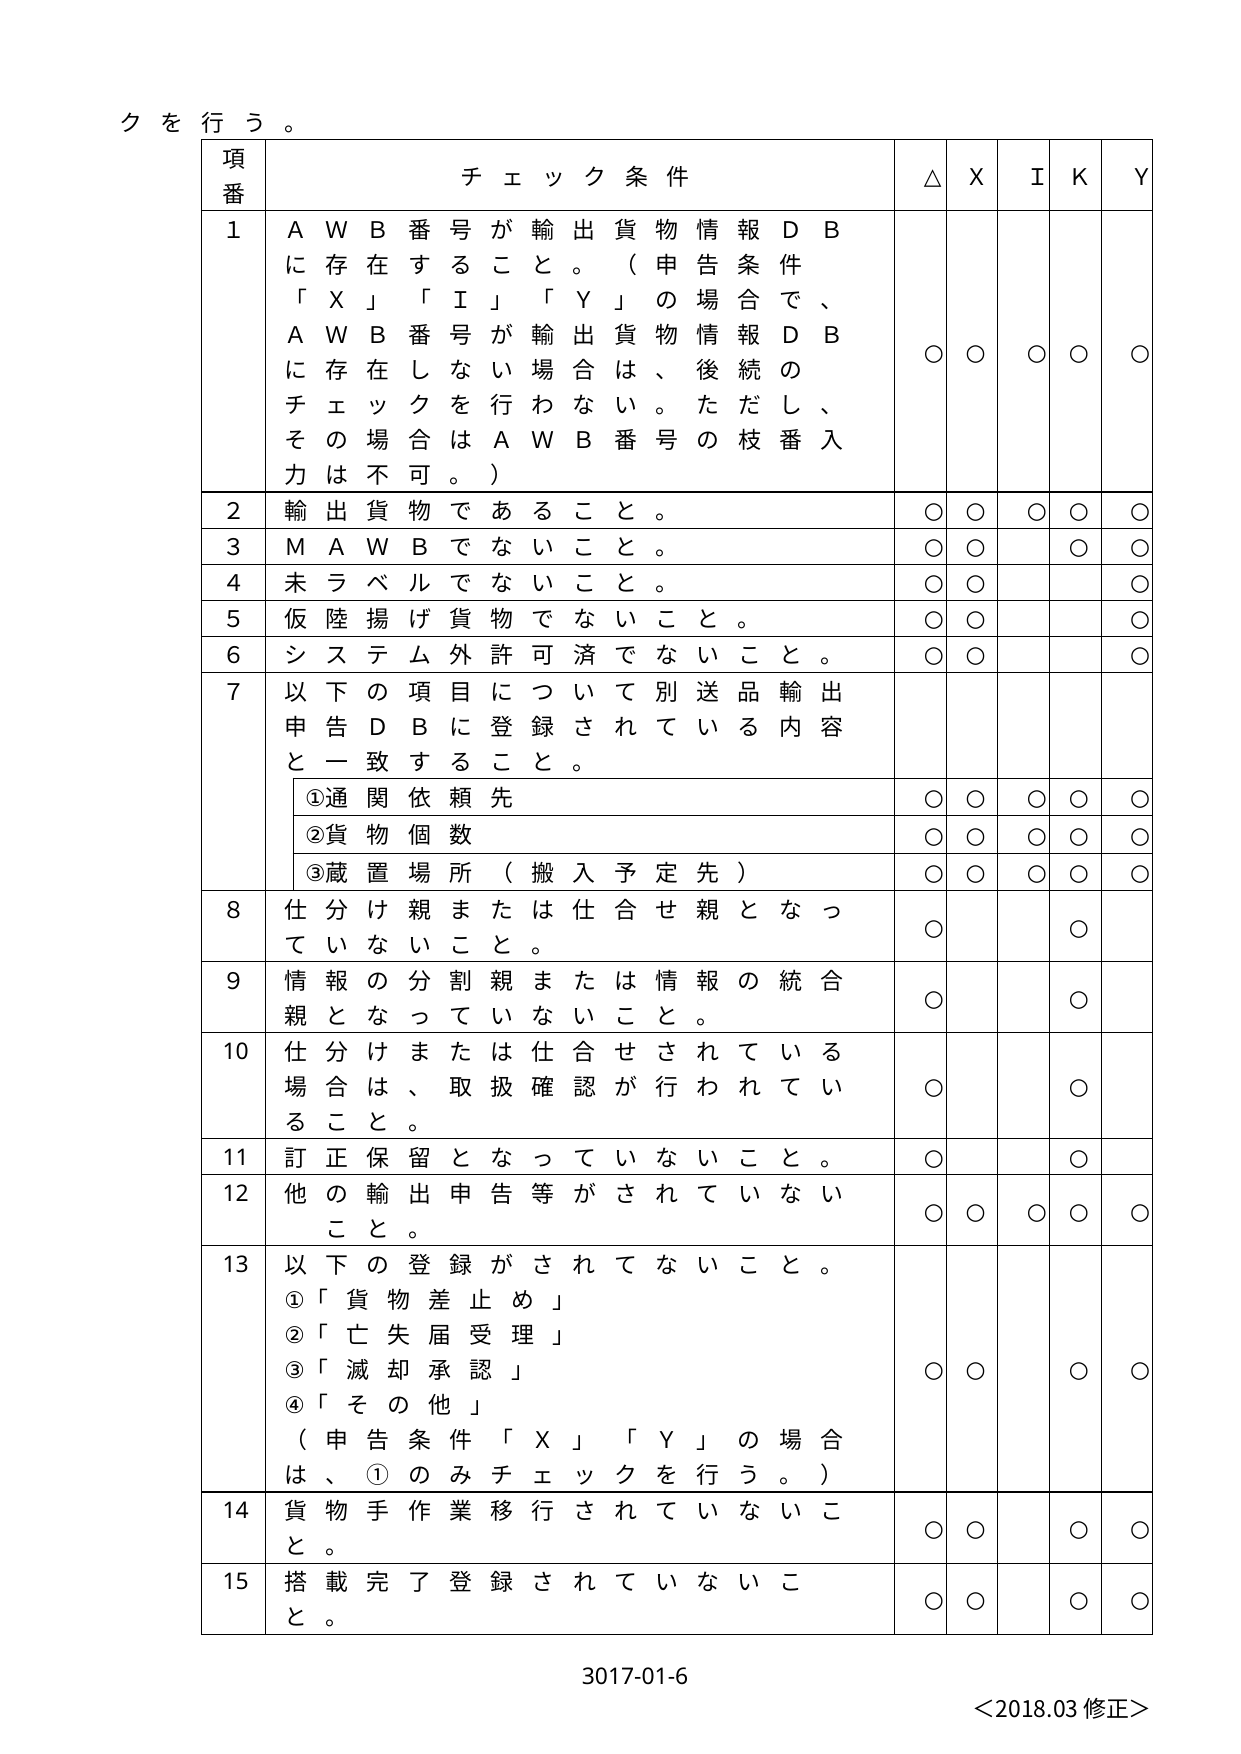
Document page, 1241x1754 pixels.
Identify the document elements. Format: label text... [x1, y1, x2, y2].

table_cell ○ [1050, 891, 1101, 961]
table_cell ○ [947, 493, 997, 527]
table_cell 仮陸揚げ貨物でないこと。 [266, 601, 894, 636]
table_cell [998, 1493, 1049, 1562]
table_cell ○ [895, 529, 946, 563]
table_cell ○ [947, 1493, 997, 1562]
table_cell ○ [998, 211, 1049, 491]
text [119, 104, 1150, 139]
table_cell ○ [947, 816, 997, 853]
table_cell ○ [998, 1175, 1049, 1245]
table_cell ○ [1102, 854, 1152, 890]
table_cell [998, 529, 1049, 563]
table_cell ○ [895, 1246, 946, 1491]
table_cell 搭載完了登録されていないこと。 [266, 1564, 894, 1633]
table_cell ○ [1102, 493, 1152, 527]
table_cell ○ [895, 1493, 946, 1562]
table_cell 13 [202, 1246, 265, 1491]
table_cell ○ [895, 1175, 946, 1245]
table_cell 15 [202, 1564, 265, 1633]
table_cell ２ [202, 493, 265, 527]
table_cell [1050, 565, 1101, 599]
table_cell ○ [1050, 1493, 1101, 1562]
table_cell ○ [895, 962, 946, 1032]
table_cell [998, 1564, 1049, 1633]
table_cell ○ [1102, 1493, 1152, 1562]
table_cell ③蔵置場所（搬入予定先） [294, 854, 894, 890]
table_cell ○ [998, 854, 1049, 890]
table_cell ○ [895, 565, 946, 599]
table_cell [998, 1246, 1049, 1491]
table_cell ○ [895, 1139, 946, 1174]
table_cell ○ [1050, 854, 1101, 890]
table_cell [998, 565, 1049, 599]
table_cell 仕分け親または仕合せ親となっていないこと。 [266, 891, 894, 961]
table_cell ○ [1102, 1175, 1152, 1245]
table_cell ○ [1050, 1246, 1101, 1491]
table_cell １ [202, 211, 265, 491]
table_header △ [895, 140, 946, 210]
table_cell [947, 891, 997, 961]
table_cell [947, 1139, 997, 1174]
table_cell 以下の項目について別送品輸出申告ＤＢに登録されている内容と一致すること。 [266, 673, 894, 778]
table_cell ９ [202, 962, 265, 1032]
table_header Ｉ [998, 140, 1049, 210]
table_cell ○ [1050, 1175, 1101, 1245]
table_cell ○ [1102, 816, 1152, 853]
table_cell [998, 891, 1049, 961]
table_cell ○ [998, 816, 1049, 853]
table_cell ○ [947, 1564, 997, 1633]
table_cell [947, 962, 997, 1032]
table_cell [266, 778, 293, 815]
table_cell システム外許可済でないこと。 [266, 637, 894, 672]
table_cell ○ [998, 493, 1049, 527]
table_cell 情報の分割親または情報の統合親となっていないこと。 [266, 962, 894, 1032]
table_cell ○ [895, 1033, 946, 1138]
table_header チェック条件 [266, 140, 894, 210]
table_cell ○ [947, 1246, 997, 1491]
table_cell [266, 853, 293, 890]
table_cell 14 [202, 1493, 265, 1562]
table_cell ○ [947, 601, 997, 636]
table_cell ○ [1050, 1139, 1101, 1174]
table_cell ○ [1050, 493, 1101, 527]
table_cell ○ [1050, 211, 1101, 491]
table_cell 輸出貨物であること。 [266, 493, 894, 527]
table_cell [947, 1033, 997, 1138]
table_cell ○ [998, 779, 1049, 815]
table_cell ○ [1102, 637, 1152, 672]
table_cell ７ [202, 673, 265, 890]
table_cell [998, 1033, 1049, 1138]
table_cell [895, 673, 946, 778]
table_cell ６ [202, 637, 265, 672]
table_cell ○ [1050, 962, 1101, 1032]
table_cell ○ [895, 211, 946, 491]
table_cell ①通関依頼先 [294, 779, 894, 815]
table_cell ○ [947, 211, 997, 491]
table_cell ３ [202, 529, 265, 563]
table_cell ○ [947, 565, 997, 599]
table_cell ＭＡＷＢでないこと。 [266, 529, 894, 563]
table_cell ○ [947, 637, 997, 672]
table_cell ○ [895, 891, 946, 961]
table_cell [998, 601, 1049, 636]
table_cell ○ [1102, 1564, 1152, 1633]
table_cell ＡＷＢ番号が輸出貨物情報ＤＢに存在すること。（申告条件「Ｘ」「Ｉ」「Ｙ」の場合で、ＡＷＢ番号が輸出貨物情報ＤＢに存在しない場合は、後続のチェックを行わない。ただし、その場合はＡＷＢ番号の枝番入力は不可。） [266, 211, 894, 491]
table_cell 訂正保留となっていないこと。 [266, 1139, 894, 1174]
table_cell [998, 962, 1049, 1032]
table_cell ○ [1050, 1564, 1101, 1633]
table_cell ○ [1102, 601, 1152, 636]
table_cell [998, 637, 1049, 672]
table_cell ○ [895, 493, 946, 527]
table_header Ｙ [1102, 140, 1152, 210]
table_cell ○ [1050, 529, 1101, 563]
table_cell ４ [202, 565, 265, 599]
table_cell ８ [202, 891, 265, 961]
table_cell 11 [202, 1139, 265, 1174]
table_cell ○ [1102, 1246, 1152, 1491]
table_cell ○ [1050, 779, 1101, 815]
table_cell ○ [1102, 529, 1152, 563]
table_cell ○ [1102, 565, 1152, 599]
table_cell [266, 815, 293, 853]
table_cell [947, 673, 997, 778]
table_cell [1102, 962, 1152, 1032]
table_cell ○ [895, 637, 946, 672]
table_cell 10 [202, 1033, 265, 1138]
table_cell [1102, 673, 1152, 778]
table_cell ○ [895, 601, 946, 636]
table_cell ○ [1102, 779, 1152, 815]
table_cell [1102, 1139, 1152, 1174]
table_cell [998, 1139, 1049, 1174]
table_cell ○ [895, 1564, 946, 1633]
table_cell ５ [202, 601, 265, 636]
table_cell 貨物手作業移行されていないこと。 [266, 1493, 894, 1562]
table_cell [998, 673, 1049, 778]
table_cell 他の輸出申告等がされていないこと。 [266, 1175, 894, 1245]
table_cell 12 [202, 1175, 265, 1245]
table_cell 以下の登録がされてないこと。 ①「貨物差止め」 ②「亡失届受理」 ③「滅却承認」 ④「その他」 （申告条件「Ｘ」「Ｙ」の場合は、①のみチェックを行う。） [266, 1246, 894, 1491]
table_header Ｋ [1050, 140, 1101, 210]
table_cell ○ [895, 816, 946, 853]
table_cell ○ [1050, 816, 1101, 853]
table_cell ○ [947, 854, 997, 890]
table_cell [1050, 637, 1101, 672]
table_cell 未ラベルでないこと。 [266, 565, 894, 599]
table_cell ○ [895, 779, 946, 815]
table_cell ○ [947, 779, 997, 815]
table_cell ○ [947, 529, 997, 563]
table_cell [1050, 673, 1101, 778]
table_cell [1102, 1033, 1152, 1138]
table_cell ○ [947, 1175, 997, 1245]
table_cell ○ [1102, 211, 1152, 491]
table_cell [1050, 601, 1101, 636]
table_header 項番 [202, 140, 265, 210]
table_cell ②貨物個数 [294, 816, 894, 853]
table_header Ｘ [947, 140, 997, 210]
table_cell ○ [895, 854, 946, 890]
table_cell 仕分けまたは仕合せされている場合は、取扱確認が行われていること。 [266, 1033, 894, 1138]
table_cell ○ [1050, 1033, 1101, 1138]
table_cell [1102, 891, 1152, 961]
